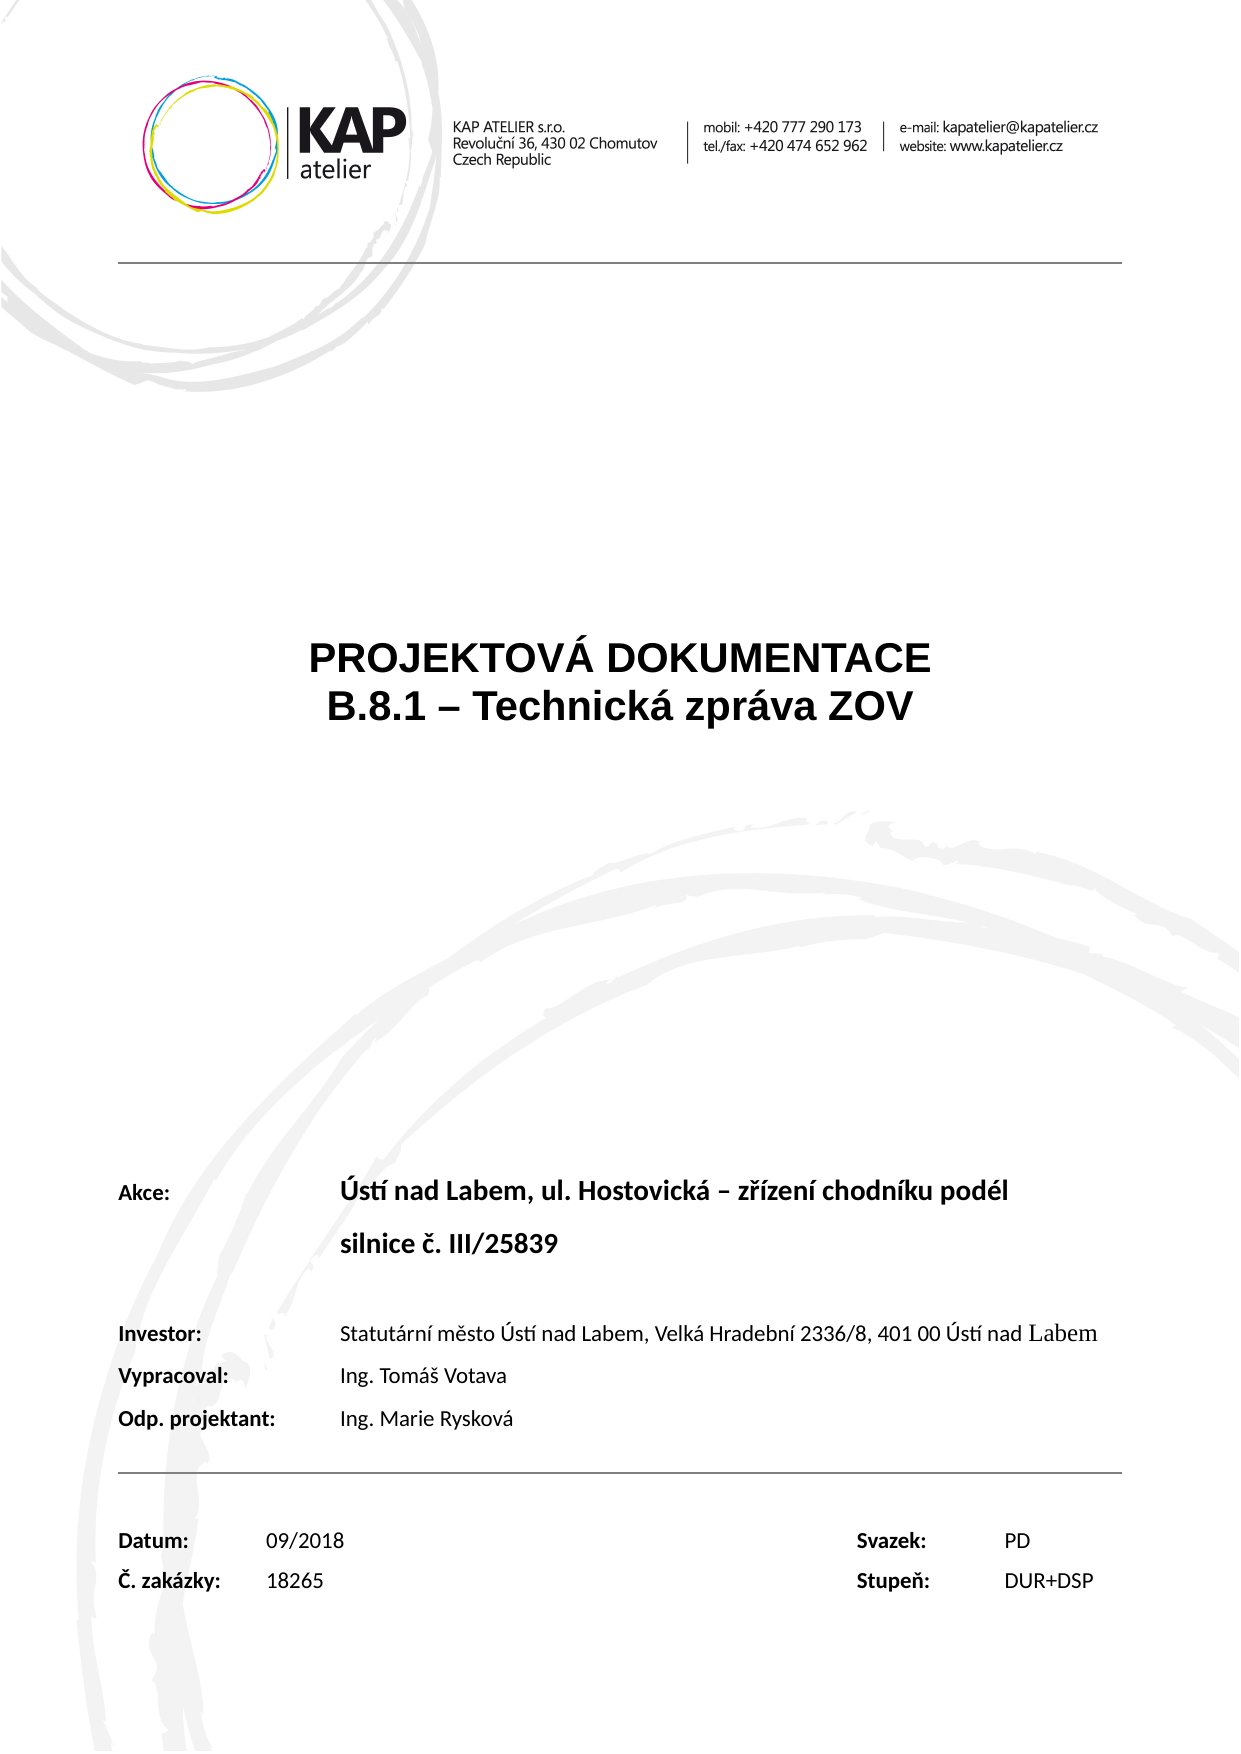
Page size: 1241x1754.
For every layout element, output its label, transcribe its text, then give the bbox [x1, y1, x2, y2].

text Č. zakázky: 18265 Stupeň: DUR+DSP [118, 1567, 1122, 1595]
text Odp. projektant: Ing. Marie Rysková [118, 1404, 1122, 1432]
text Investor: Statutární město Ústí nad Labem, Velká Hradební 2336/8, 401 00 Ústí nad Labem [118, 1318, 1122, 1347]
text Akce: Ústí nad Labem, ul. Hostovická – zřízení chodníku podél silnice č. III/25839 [118, 1172, 1122, 1261]
picture [1, 0, 1239, 1751]
text Datum: 09/2018 Svazek: PD [118, 1526, 1122, 1554]
text B.8.1 – Technická zpráva ZOV [118, 681, 1122, 729]
text Vypracoval: Ing. Tomáš Votava [118, 1362, 1122, 1390]
text PROJEKTOVÁ DOKUMENTACE [118, 633, 1122, 681]
